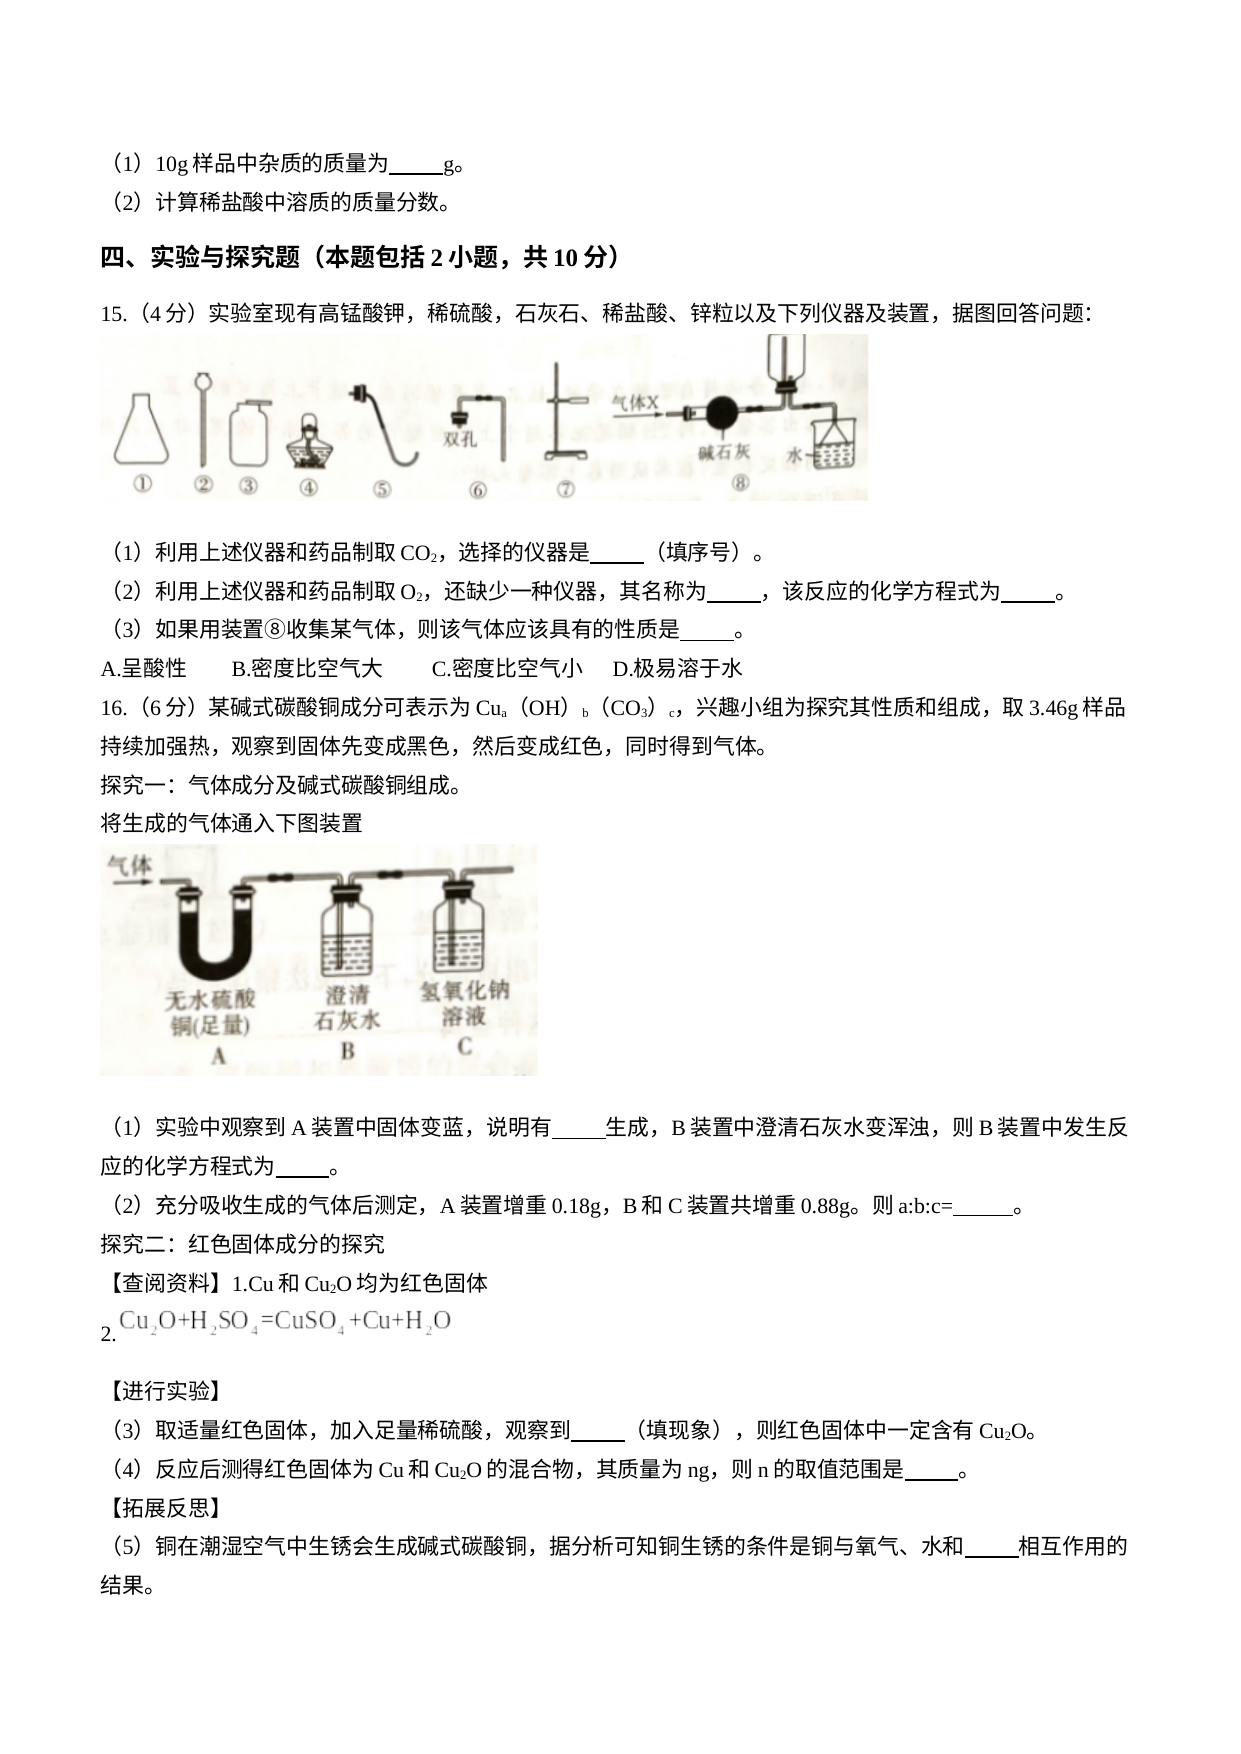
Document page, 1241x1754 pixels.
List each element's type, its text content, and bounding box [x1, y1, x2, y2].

text 【进行实验】 [100, 1374, 1140, 1406]
text （1）10g样品中杂质的质量为 g。 [100, 146, 1140, 178]
text （2）利用上述仪器和药品制取O2，还缺少一种仪器，其名称为 ，该反应的化学方程式为 。 [100, 573, 1140, 606]
text 将生成的气体通入下图装置 [100, 806, 1140, 838]
text 15.（4分）实验室现有高锰酸钾，稀硫酸，石灰石、稀盐酸、锌粒以及下列仪器及装置，据图回答问题： [100, 295, 1140, 328]
text （2）充分吸收生成的气体后测定，A装置增重0.18g，B和C装置共增重0.88g。则a:b:c= 。 [100, 1188, 1140, 1220]
text A.呈酸性 B.密度比空气大 C.密度比空气小 D.极易溶于水 [100, 651, 1140, 683]
text （2）计算稀盐酸中溶质的质量分数。 [100, 184, 1140, 217]
text （4）反应后测得红色固体为Cu和Cu2O的混合物，其质量为ng，则n的取值范围是 。 [100, 1451, 1140, 1484]
text （5）铜在潮湿空气中生锈会生成碱式碳酸铜，据分析可知铜生锈的条件是铜与氧气、水和 相互作用的结果。 [100, 1529, 1140, 1600]
text （1）利用上述仪器和药品制取CO2，选择的仪器是 （填序号）。 [100, 534, 1140, 567]
picture [100, 844, 538, 1076]
text 探究一：气体成分及碱式碳酸铜组成。 [100, 767, 1140, 800]
text 16.（6分）某碱式碳酸铜成分可表示为Cua（OH）b（CO3）c，兴趣小组为探究其性质和组成，取3.46g样品持续加强热，观察到固体先变成黑色，然后变成红色，同时得到气体。 [100, 689, 1140, 761]
text （1）实验中观察到A装置中固体变蓝，说明有 生成，B装置中澄清石灰水变浑浊，则B装置中发生反应的化学方程式为 。 [100, 1110, 1140, 1181]
text 【拓展反思】 [100, 1490, 1140, 1523]
text （3）如果用装置⑧收集某气体，则该气体应该具有的性质是 。 [100, 612, 1140, 644]
picture [100, 334, 869, 501]
text 2. [100, 1304, 1140, 1369]
text 【查阅资料】1.Cu和Cu2O均为红色固体 [100, 1265, 1140, 1298]
text 四、实验与探究题（本题包括2小题，共10分） [100, 223, 1140, 288]
text （3）取适量红色固体，加入足量稀硫酸，观察到 （填现象），则红色固体中一定含有Cu2O。 [100, 1413, 1140, 1445]
text 探究二：红色固体成分的探究 [100, 1226, 1140, 1259]
